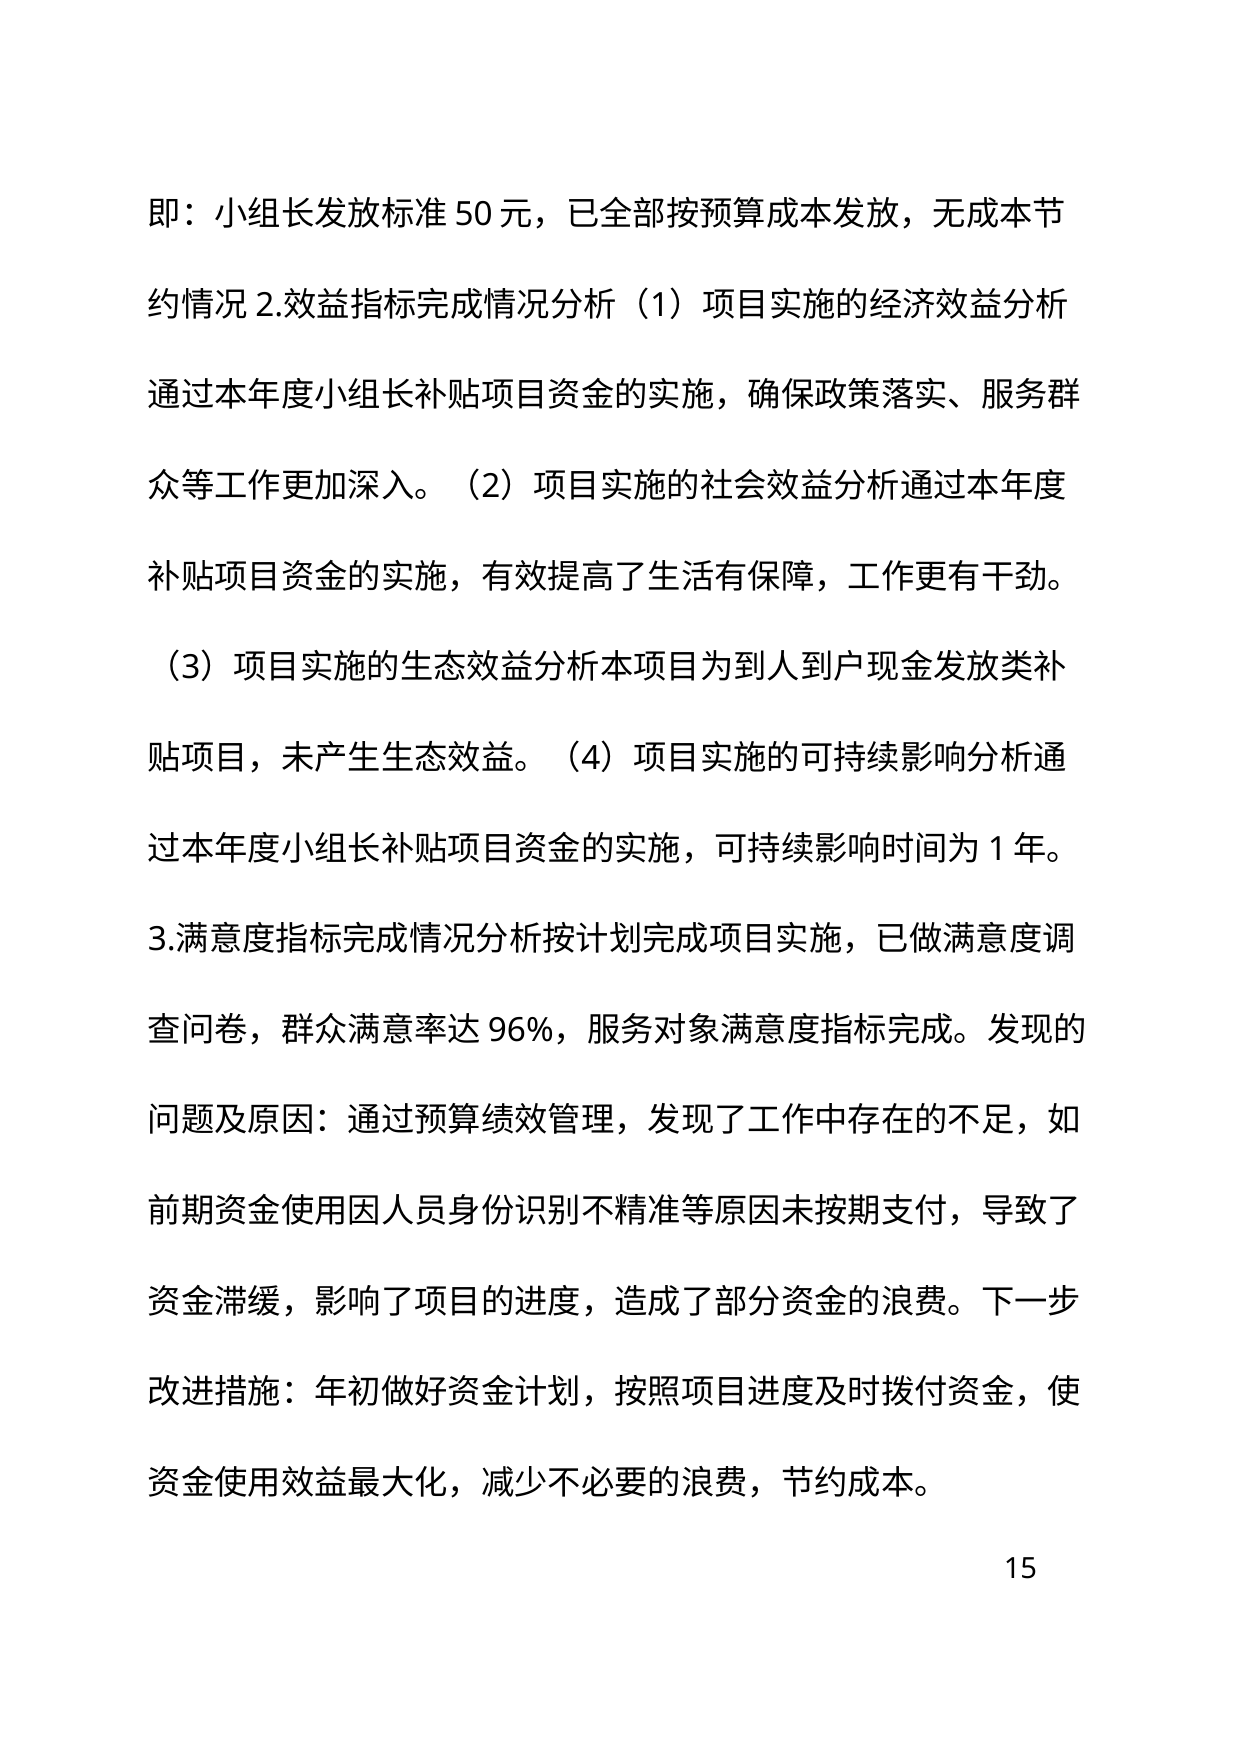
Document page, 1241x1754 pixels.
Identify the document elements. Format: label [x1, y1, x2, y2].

text [148, 166, 1093, 1525]
